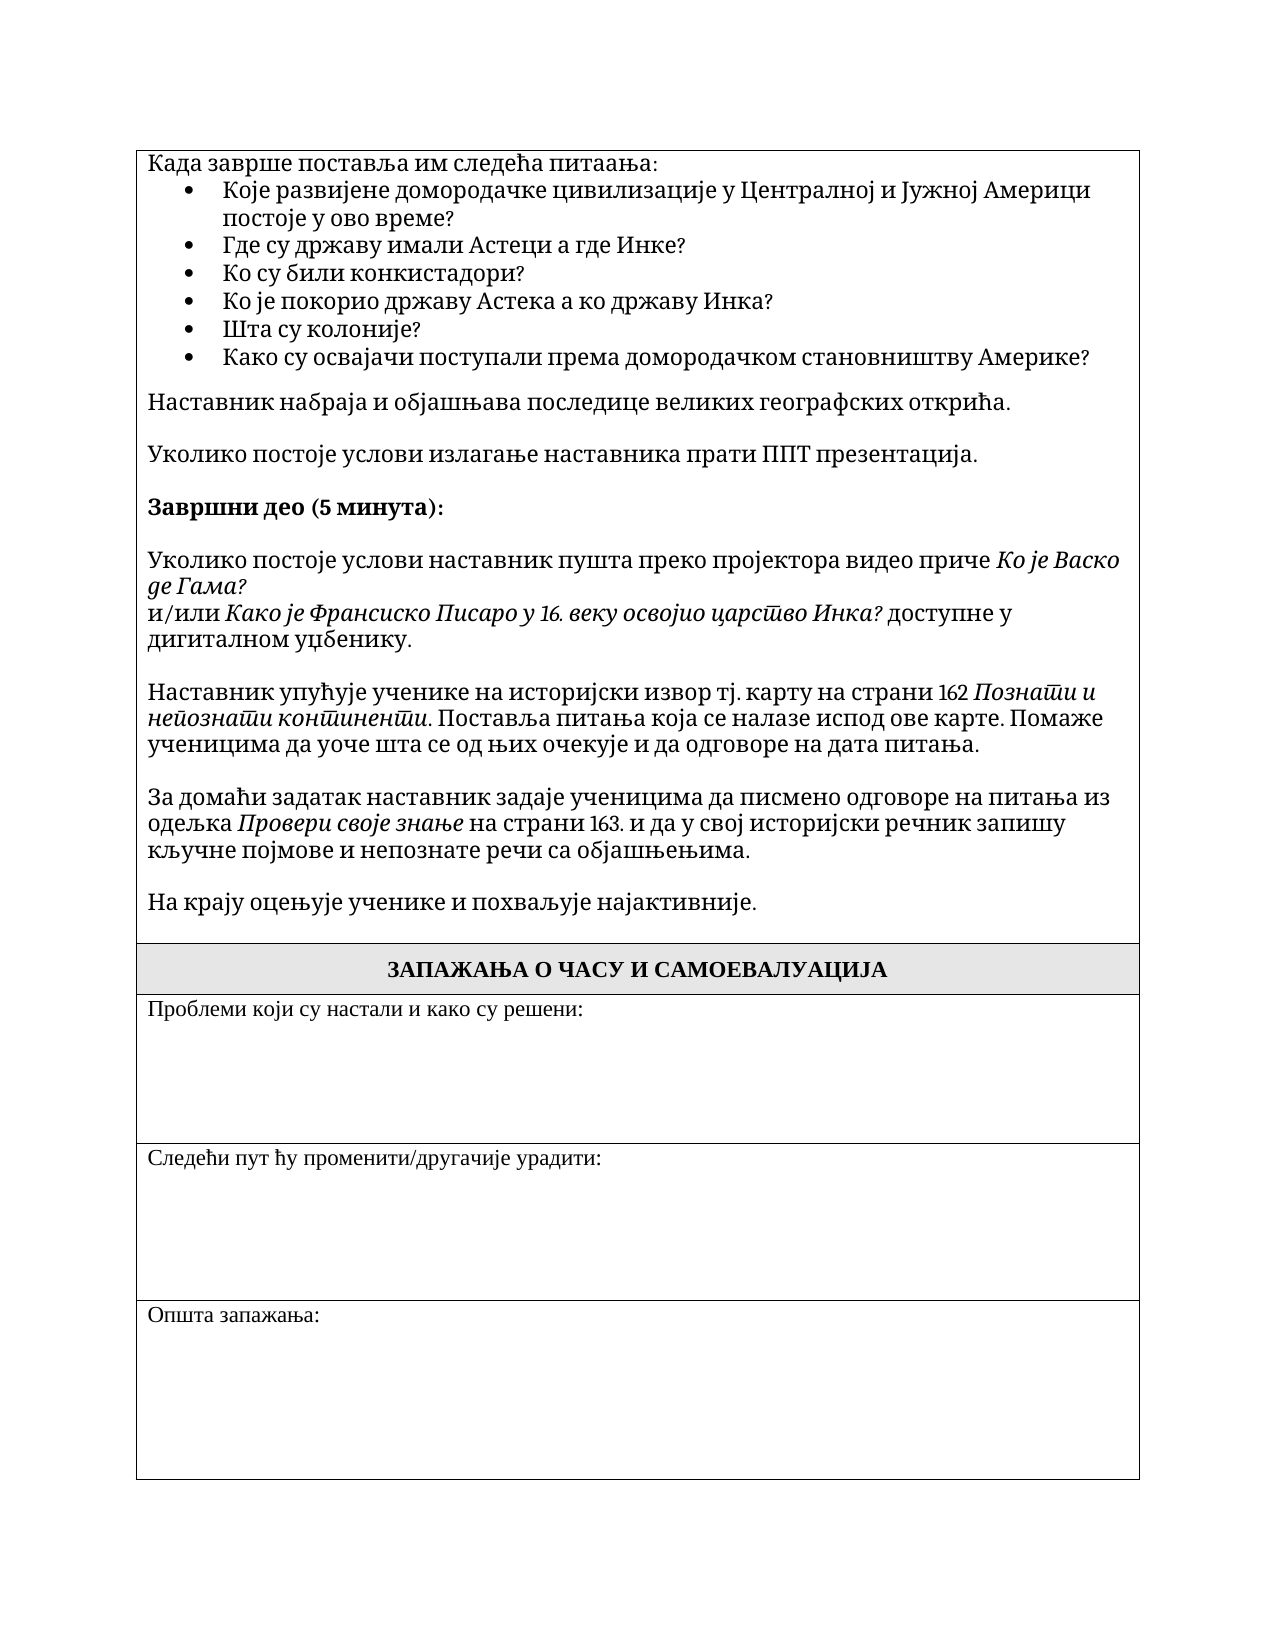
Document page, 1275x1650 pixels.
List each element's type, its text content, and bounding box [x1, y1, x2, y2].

table_cell Општа запажања: [137, 1301, 1139, 1478]
table_cell ЗАПАЖАЊА О ЧАСУ И САМОЕВАЛУАЦИЈА [137, 944, 1139, 994]
table_cell Следећи пут ћу променити/другачије урадити: [137, 1144, 1139, 1300]
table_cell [137, 151, 1139, 943]
table_cell Проблеми који су настали и како су решени: [137, 995, 1139, 1143]
